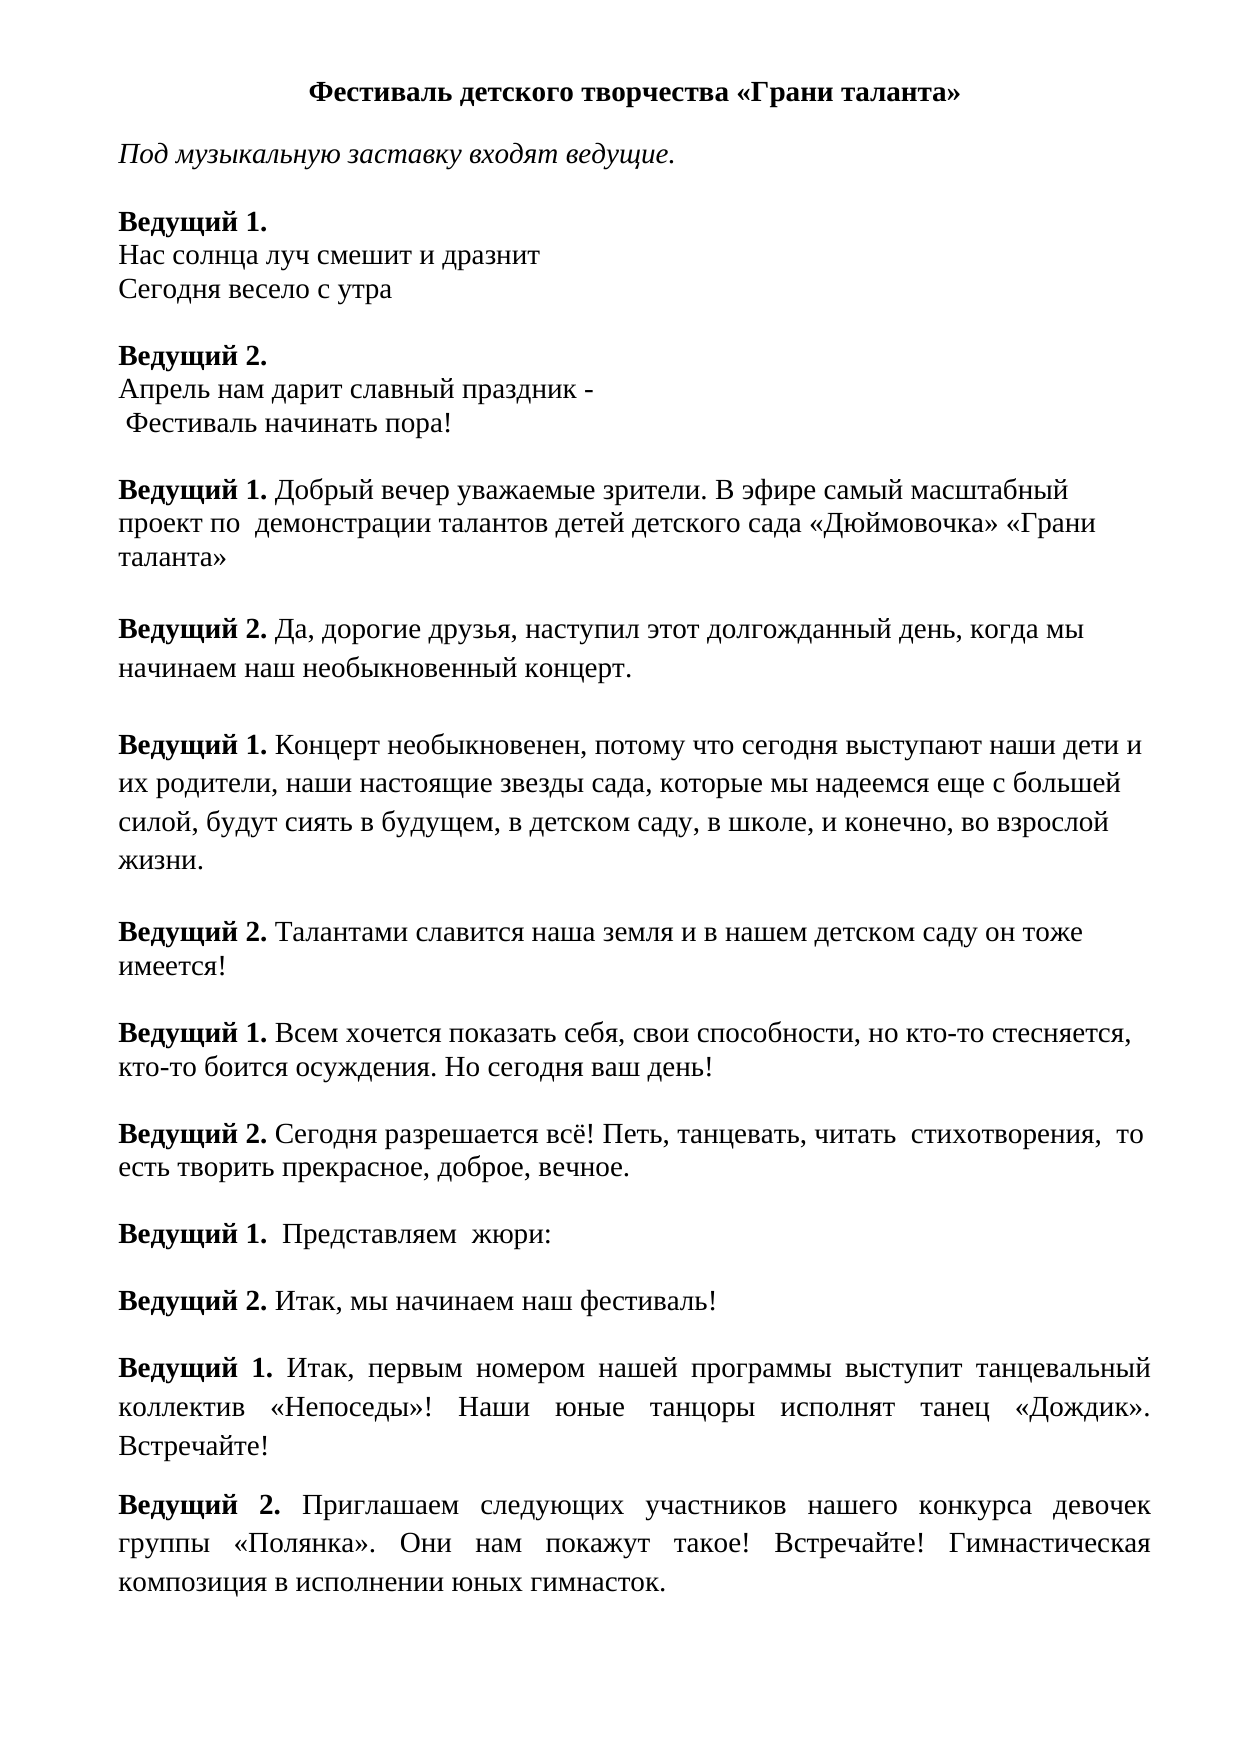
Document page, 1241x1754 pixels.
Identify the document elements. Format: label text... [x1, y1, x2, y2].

text Фестиваль начинать пора! [118, 405, 1152, 438]
text Ведущий 1. Представляем жюри: [118, 1216, 1152, 1250]
text Ведущий 2. Итак, мы начинаем наш фестиваль! [118, 1283, 1152, 1317]
text Апрель нам дарит славный праздник - [118, 371, 1152, 405]
text Ведущий 2. [118, 338, 1152, 371]
text Ведущий 1. Всем хочется показать себя, свои способности, но кто-то стесняется, кто-то боится осуждения. Но сегодня ваш день! [118, 1015, 1152, 1082]
text Ведущий 1. [118, 204, 1152, 237]
text Ведущий 1. Итак, первым номером нашей программы выступит танцевальный коллектив «Непоседы»! Наши юные танцоры исполнят танец «Дождик». Встречайте! [118, 1351, 1152, 1461]
text Ведущий 2. Приглашаем следующих участников нашего конкурса девочек группы «Полянка». Они нам покажут такое! Встречайте! Гимнастическая композиция в исполнении юных гимнасток. [118, 1487, 1152, 1598]
text Ведущий 1. Концерт необыкновенен, потому что сегодня выступают наши дети и их родители, наши настоящие звезды сада, которые мы надеемся еще с большей силой, будут сиять в будущем, в детском саду, в школе, и конечно, во взрослой жизни. [118, 727, 1152, 876]
text Ведущий 2. Да, дорогие друзья, наступил этот долгожданный день, когда мы начинаем наш необыкновенный концерт. [118, 611, 1152, 683]
text Ведущий 1. Добрый вечер уважаемые зрители. В эфире самый масштабный проект по демонстрации талантов детей детского сада «Дюймовочка» «Грани таланта» [118, 472, 1152, 573]
text Фестиваль детского творчества «Грани таланта» [118, 74, 1152, 107]
text Сегодня весело с утра [118, 271, 1152, 304]
text Нас солнца луч смешит и дразнит [118, 237, 1152, 271]
text Ведущий 2. Талантами славится наша земля и в нашем детском саду он тоже имеется! [118, 914, 1152, 982]
text Под музыкальную заставку входят ведущие. [118, 137, 1152, 170]
text Ведущий 2. Сегодня разрешается всё! Петь, танцевать, читать стихотворения, то есть творить прекрасное, доброе, вечное. [118, 1116, 1152, 1183]
